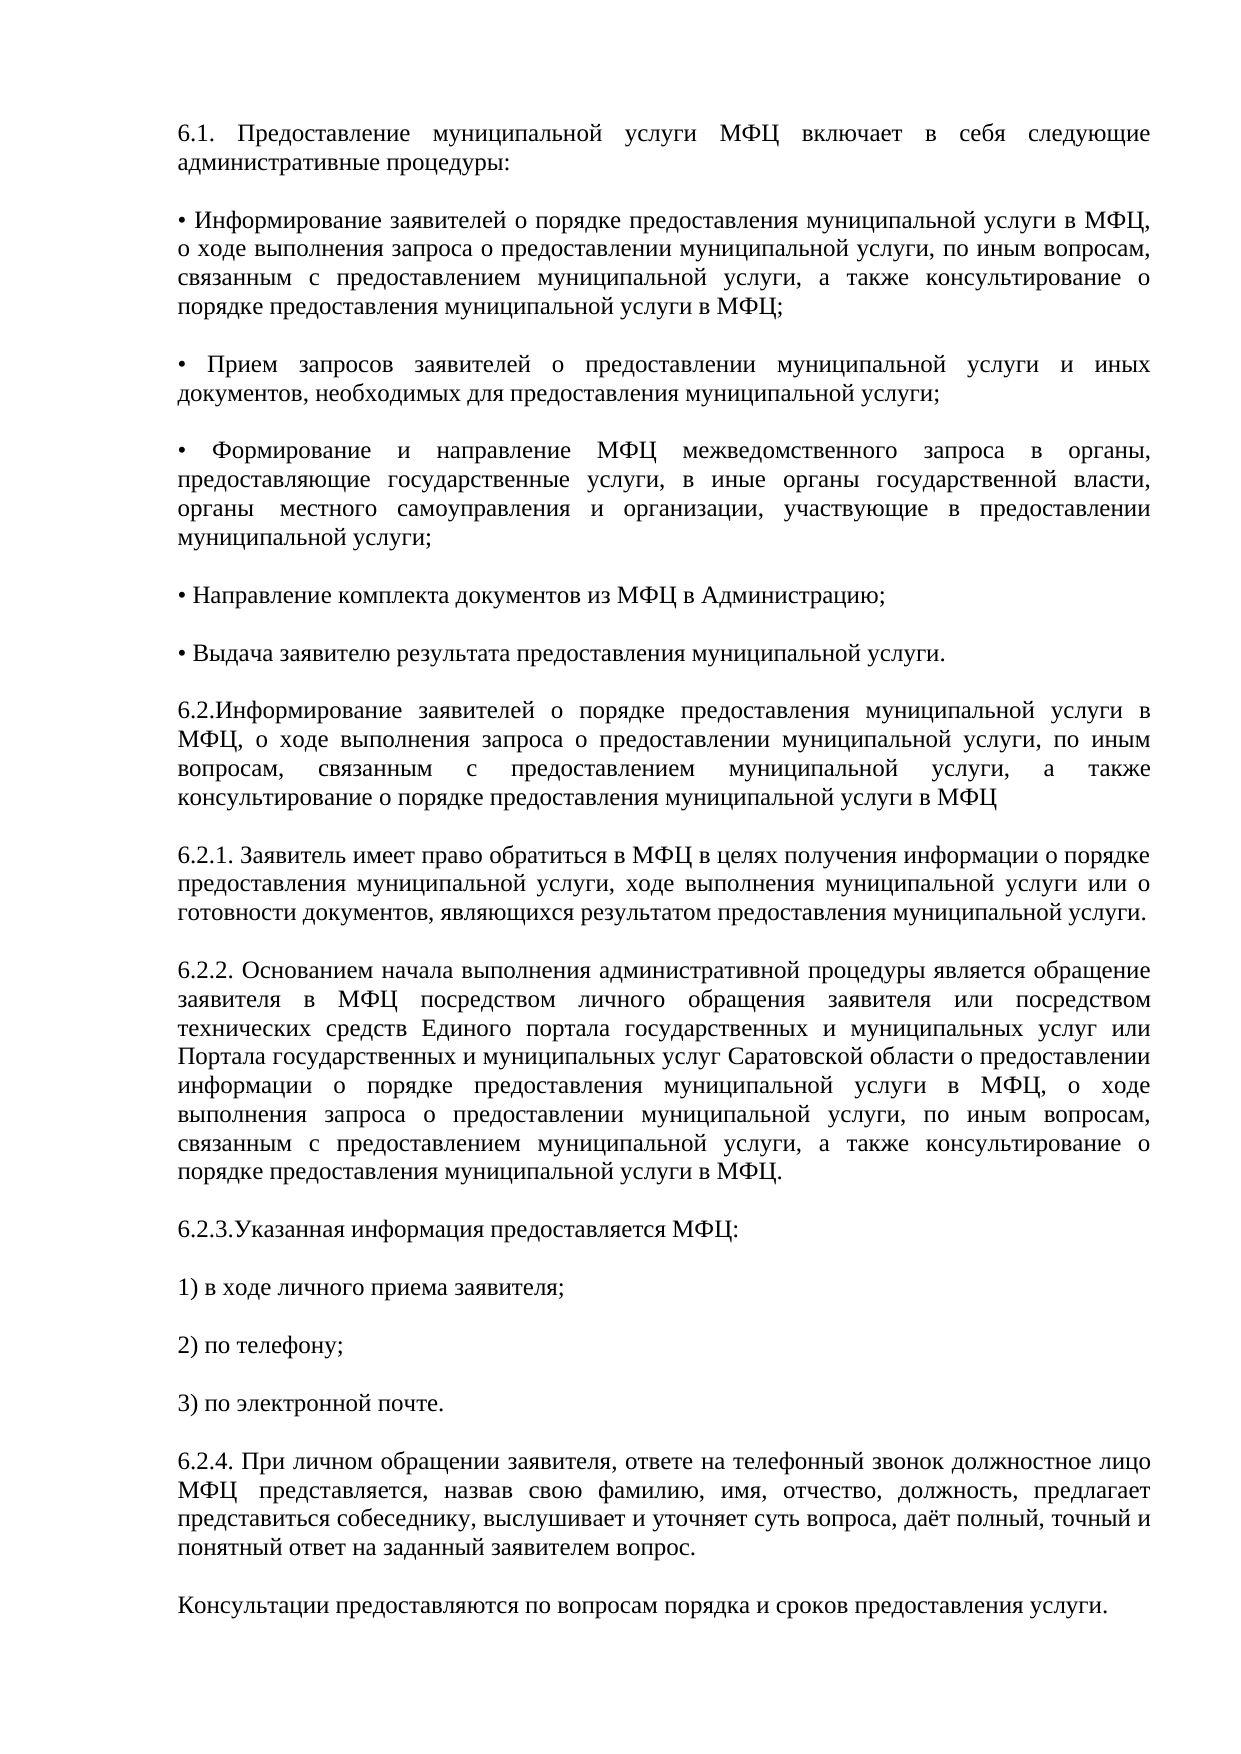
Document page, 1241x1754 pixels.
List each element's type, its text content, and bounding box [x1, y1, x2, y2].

title Консультации предоставляются по вопросам порядка и сроков предоставления услуги. [177, 1590, 1152, 1619]
title • Информирование заявителей о порядке предоставления муниципальной услуги в МФЦ, о ходе выполнения запроса о предоставлении муниципальной услуги, по иным вопросам, связанным с предоставлением муниципальной услуги, а также консультирование о порядке предоставления муниципальной услуги в МФЦ; [177, 205, 1152, 320]
title • Прием запросов заявителей о предоставлении муниципальной услуги и иных документов, необходимых для предоставления муниципальной услуги; [177, 349, 1152, 406]
title 6.2.4. При личном обращении заявителя, ответе на телефонный звонок должностное лицо МФЦ представляется, назвав свою фамилию, имя, отчество, должность, предлагает представиться собеседнику, выслушивает и уточняет суть вопроса, даёт полный, точный и понятный ответ на заданный заявителем вопрос. [177, 1446, 1152, 1561]
title 6.1. Предоставление муниципальной услуги МФЦ включает в себя следующие административные процедуры: [177, 118, 1152, 176]
title 6.2.3.Указанная информация предоставляется МФЦ: [177, 1214, 1152, 1243]
title 3) по электронной почте. [177, 1388, 1152, 1417]
title • Формирование и направление МФЦ межведомственного запроса в органы, предоставляющие государственные услуги, в иные органы государственной власти, органы местного самоуправления и организации, участвующие в предоставлении муниципальной услуги; [177, 436, 1152, 551]
title 6.2.2. Основанием начала выполнения административной процедуры является обращение заявителя в МФЦ посредством личного обращения заявителя или посредством технических средств Единого портала государственных и муниципальных услуг или Портала государственных и муниципальных услуг Саратовской области о предоставлении информации о порядке предоставления муниципальной услуги в МФЦ, о ходе выполнения запроса о предоставлении муниципальной услуги, по иным вопросам, связанным с предоставлением муниципальной услуги, а также консультирование о порядке предоставления муниципальной услуги в МФЦ. [177, 955, 1152, 1185]
title 6.2.Информирование заявителей о порядке предоставления муниципальной услуги в МФЦ, о ходе выполнения запроса о предоставлении муниципальной услуги, по иным вопросам, связанным с предоставлением муниципальной услуги, а также консультирование о порядке предоставления муниципальной услуги в МФЦ [177, 696, 1152, 811]
title 1) в ходе личного приема заявителя; [177, 1272, 1152, 1301]
title 6.2.1. Заявитель имеет право обратиться в МФЦ в целях получения информации о порядке предоставления муниципальной услуги, ходе выполнения муниципальной услуги или о готовности документов, являющихся результатом предоставления муниципальной услуги. [177, 840, 1152, 926]
title • Выдача заявителю результата предоставления муниципальной услуги. [177, 638, 1152, 666]
title • Направление комплекта документов из МФЦ в Администрацию; [177, 580, 1152, 608]
title 2) по телефону; [177, 1330, 1152, 1359]
